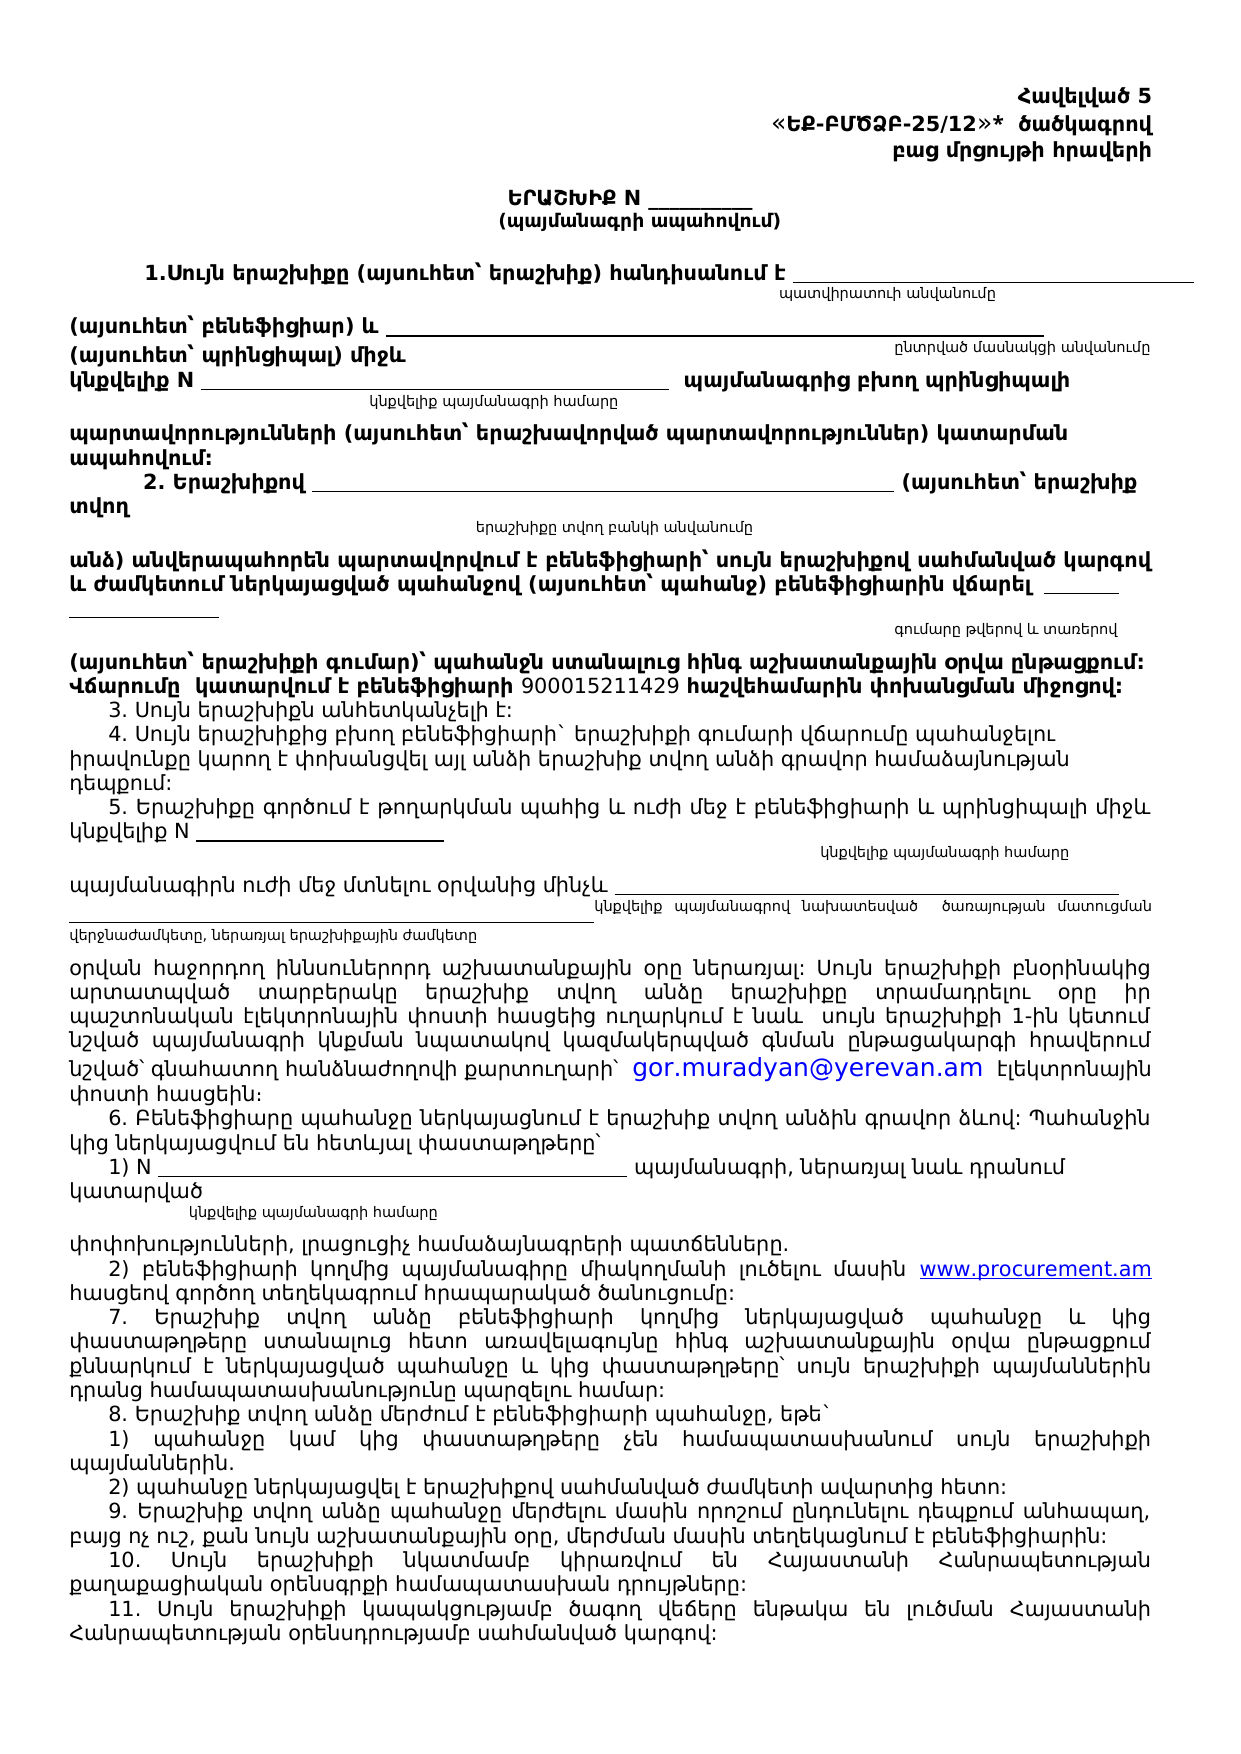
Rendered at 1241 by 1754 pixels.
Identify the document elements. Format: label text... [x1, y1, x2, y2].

text ԵՐԱՇԽԻՔ N __________ [69, 186, 1152, 210]
text (այսուհետ՝ երաշխիքի գումար)՝ պահանջն ստանալուց հինգ աշխատանքային օրվա ընթացքում: Վճարումը կատարվում է բենեֆիցիարի 900015211429 հաշվեհամարին փոխանցման միջոցով: [69, 650, 1152, 698]
text գումարը թվերով և տառերով [807, 621, 1152, 650]
text 9. Երաշխիք տվող անձը պահանջը մերժելու մասին որոշում ընդունելու դեպքում անհապաղ, բայց ոչ ուշ, քան նույն աշխատանքային օրը, մերժման մասին տեղեկացնում է բենեֆիցիարին: [69, 1499, 1152, 1548]
text 1) N պայմանագրի, ներառյալ նաև դրանում կատարված [69, 1155, 1152, 1203]
text 10. Սույն երաշխիքի նկատմամբ կիրառվում են Հայաստանի Հանրապետության քաղաքացիական օրենսգրքի համապատասխան դրույթները: [69, 1548, 1152, 1597]
text բաց մրցույթի հրավերի [69, 138, 1152, 162]
text 3. Սույն երաշխիքն անհետկանչելի է: [69, 698, 1152, 722]
text անձ) անվերապահորեն պարտավորվում է բենեֆիցիարի՝ սույն երաշխիքով սահմանված կարգով և ժամկետում ներկայացված պահանջով (այսուհետ՝ պահանջ) բենեֆիցիարին վճարել [69, 548, 1152, 621]
text կնքվելիք պայմանագրի համարը [69, 392, 1152, 421]
text կնքվելիք N պայմանագրից բխող պրինցիպալի [69, 368, 1152, 392]
text 5. Երաշխիքը գործում է թողարկման պահից և ուժի մեջ է բենեֆիցիարի և պրինցիպալի միջև կնքվելիք N [69, 795, 1152, 844]
list պայմանագիրն ուժի մեջ մտնելու օրվանից մինչև կնքվելիք պայմանագրով նախատեսված ծառայության մատուցման վերջնաժամկետը, ներառյալ երաշխիքային ժամկետը [69, 873, 1152, 956]
text 8. Երաշխիք տվող անձը մերժում է բենեֆիցիարի պահանջը, եթե` [69, 1402, 1152, 1427]
text պատվիրատուի անվանումը [659, 285, 1152, 314]
text 4. Սույն երաշխիքից բխող բենեֆիցիարի` երաշխիքի գումարի վճարումը պահանջելու իրավունքը կարող է փոխանցվել այլ անձի երաշխիք տվող անձի գրավոր համաձայնության դեպքում: [69, 722, 1152, 795]
text 2. Երաշխիքով (այսուհետ՝ երաշխիք տվող [69, 470, 1152, 518]
text 1) պահանջը կամ կից փաստաթղթերը չեն համապատասխանում սույն երաշխիքի պայմաններին. [69, 1427, 1152, 1475]
text 6. Բենեֆիցիարը պահանջը ներկայացնում է երաշխիք տվող անձին գրավոր ձևով: Պահանջին կից ներկայացվում են հետևյալ փաստաթղթերը՝ [69, 1106, 1152, 1155]
text (այսուհետ՝ բենեֆիցիար) և (այսուհետ՝ պրինցիպալ) միջև ընտրված մասնակցի անվանումը [69, 314, 1152, 368]
text 11. Սույն երաշխիքի կապակցությամբ ծագող վեճերը ենթակա են լուծման Հայաստանի Հանրապետության օրենսդրությամբ սահմանված կարգով: [69, 1597, 1152, 1645]
text 7. Երաշխիք տվող անձը բենեֆիցիարի կողմից ներկայացված պահանջը և կից փաստաթղթերը ստանալուց հետո առավելագույնը հինգ աշխատանքային օրվա ընթացքում քննարկում է ներկայացված պահանջը և կից փաստաթղթերը՝ սույն երաշխիքի պայմաններին դրանց համապատասխանությունը պարզելու համար: [69, 1305, 1152, 1402]
text երաշխիքը տվող բանկի անվանումը [69, 518, 1152, 548]
list օրվան հաջորդող իննսուներորդ աշխատանքային օրը ներառյալ: Սույն երաշխիքի բնօրինակից արտատպված տարբերակը երաշխիք տվող անձը երաշխիքը տրամադրելու օրը իր պաշտոնական էլեկտրոնային փոստի հասցեից ուղարկում է նաև սույն երաշխիքի 1-ին կետում նշված պայմանագրի կնքման նպատակով կազմակերպված գնման ընթացակարգի հրավերում նշված՝ գնահատող հանձնաժողովի քարտուղարի՝ gor.muradyan@yerevan.am էլեկտրոնային փոստի հասցեին։ [69, 956, 1152, 1106]
text կնքվելիք պայմանագրի համարը [69, 1203, 1152, 1232]
text 2) պահանջը ներկայացվել է երաշխիքով սահմանված ժամկետի ավարտից հետո: [69, 1475, 1152, 1499]
text կնքվելիք պայմանագրի համարը [585, 844, 1152, 873]
text 1.Սույն երաշխիքը (այսուհետ՝ երաշխիք) հանդիսանում է [69, 261, 1152, 285]
text Հավելված 5 [69, 56, 1152, 108]
text 2) բենեֆիցիարի կողմից պայմանագիրը միակողմանի լուծելու մասին www.procurement.am հասցեով գործող տեղեկագրում հրապարակած ծանուցումը: [69, 1257, 1152, 1305]
text (պայմանագրի ապահովում) [69, 210, 1152, 232]
text պարտավորությունների (այսուհետ՝ երաշխավորված պարտավորություններ) կատարման ապահովում: [69, 421, 1152, 470]
text «ԵՔ-ԲՄԾՁԲ-25/12»* ծածկագրով [69, 108, 1152, 138]
text փոփոխությունների, լրացուցիչ համաձայնագրերի պատճենները. [69, 1232, 1152, 1257]
